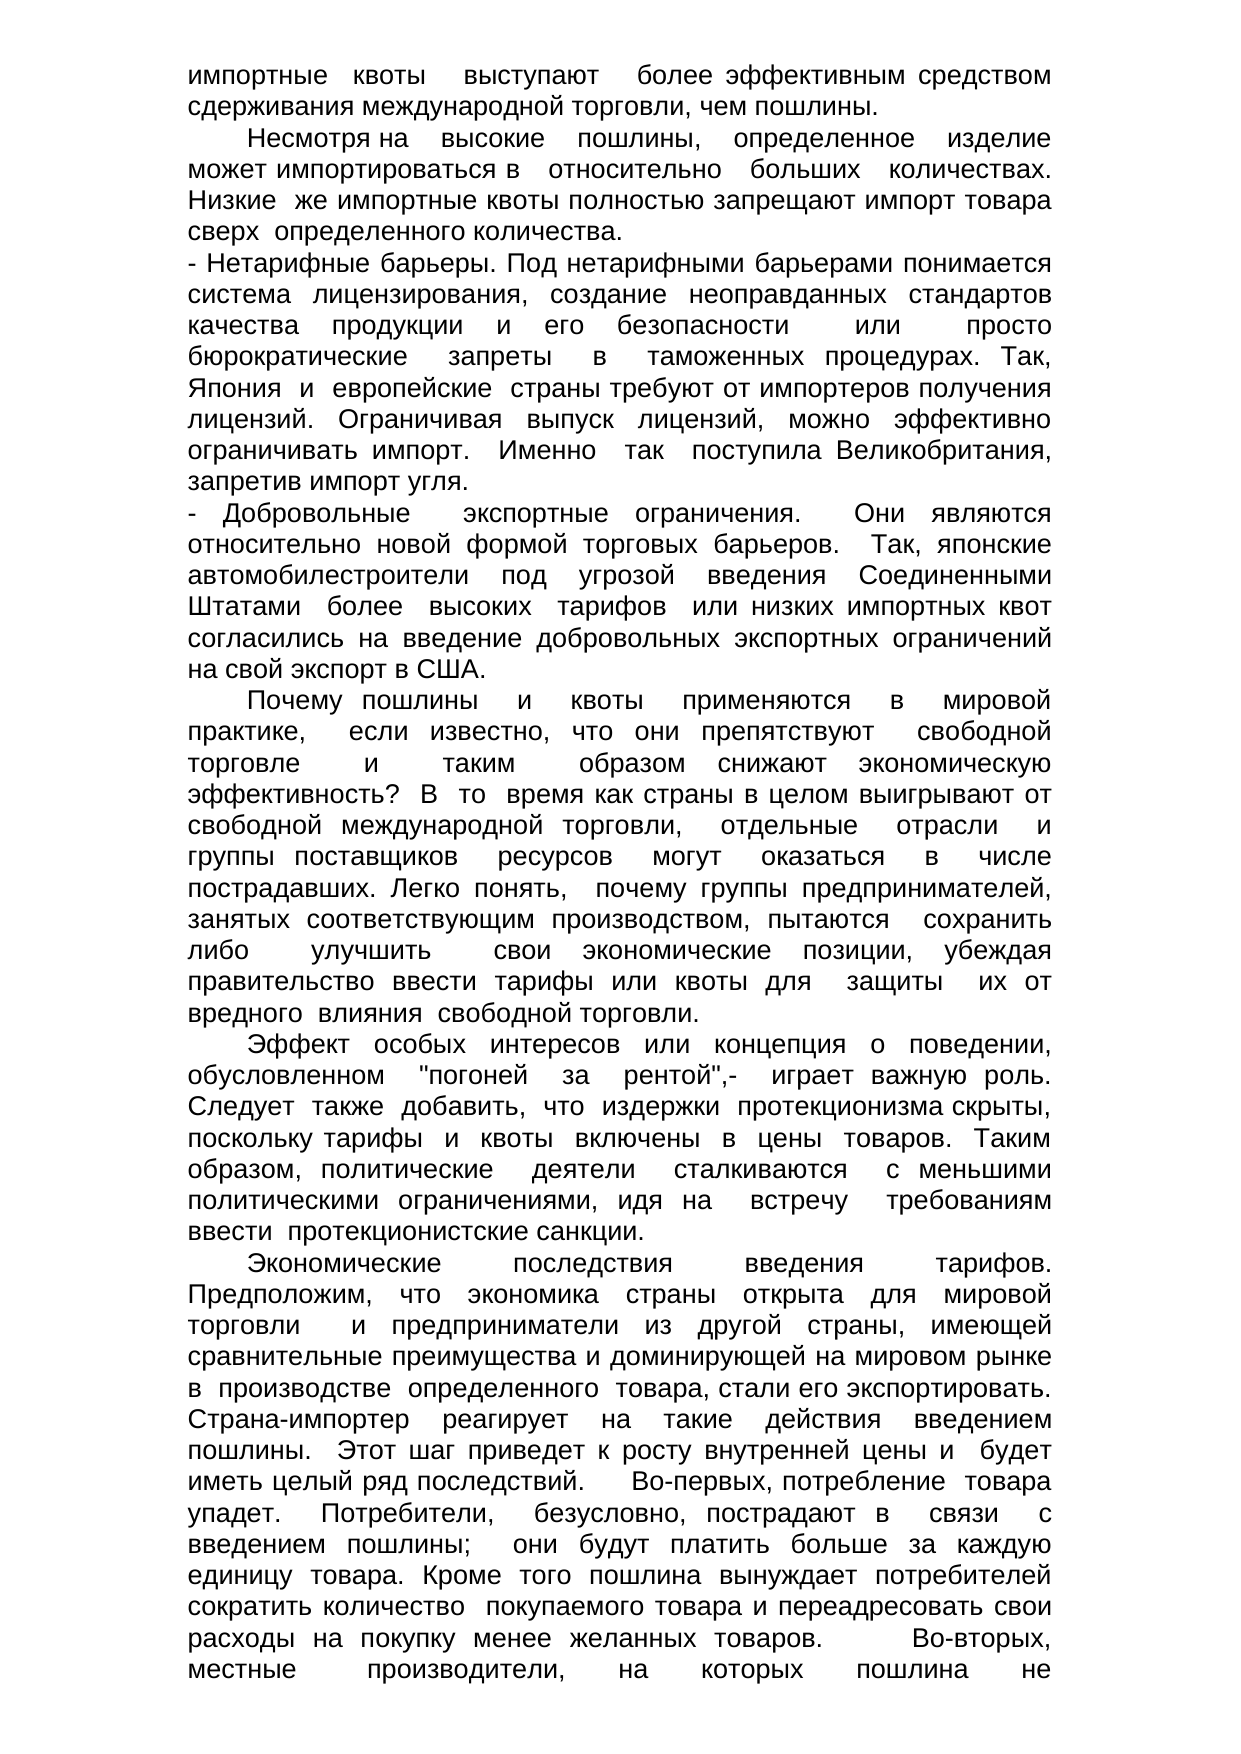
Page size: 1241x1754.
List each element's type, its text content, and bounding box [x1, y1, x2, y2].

text - Добровольные экспортные ограничения. Они являются относительно новой формой торговых барьеров. Так, японские автомобилестроители под угрозой введения Соединенными Штатами более высоких тарифов или низких импортных квот согласились на введение добровольных экспортных ограничений на свой экспорт в США. [187, 497, 1053, 684]
text Эффект особых интересов или концепция о поведении, обусловленном "погоней за рентой",- играет важную роль. Следует также добавить, что издержки протекционизма скрыты, поскольку тарифы и квоты включены в цены товаров. Таким образом, политические деятели сталкиваются с меньшими политическими ограничениями, идя на встречу требованиям ввести протекционистские санкции. [187, 1028, 1053, 1247]
text Несмотря на высокие пошлины, определенное изделие может импортироваться в относительно больших количествах. Низкие же импортные квоты полностью запрещают импорт товара сверх определенного количества. [187, 122, 1053, 247]
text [187, 1247, 1053, 1684]
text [187, 59, 1053, 122]
text - Нетарифные барьеры. Под нетарифными барьерами понимается система лицензирования, создание неоправданных стандартов качества продукции и его безопасности или просто бюрократические запреты в таможенных процедурах. Так, Япония и европейские страны требуют от импортеров получения лицензий. Ограничивая выпуск лицензий, можно эффективно ограничивать импорт. Именно так поступила Великобритания, запретив импорт угля. [187, 247, 1053, 497]
text Почему пошлины и квоты применяются в мировой практике, если известно, что они препятствуют свободной торговле и таким образом снижают экономическую эффективность? В то время как страны в целом выигрывают от свободной международной торговли, отдельные отрасли и группы поставщиков ресурсов могут оказаться в числе пострадавших. Легко понять, почему группы предпринимателей, занятых соответствующим производством, пытаются сохранить либо улучшить свои экономические позиции, убеждая правительство ввести тарифы или квоты для защиты их от вредного влияния свободной торговли. [187, 684, 1053, 1028]
